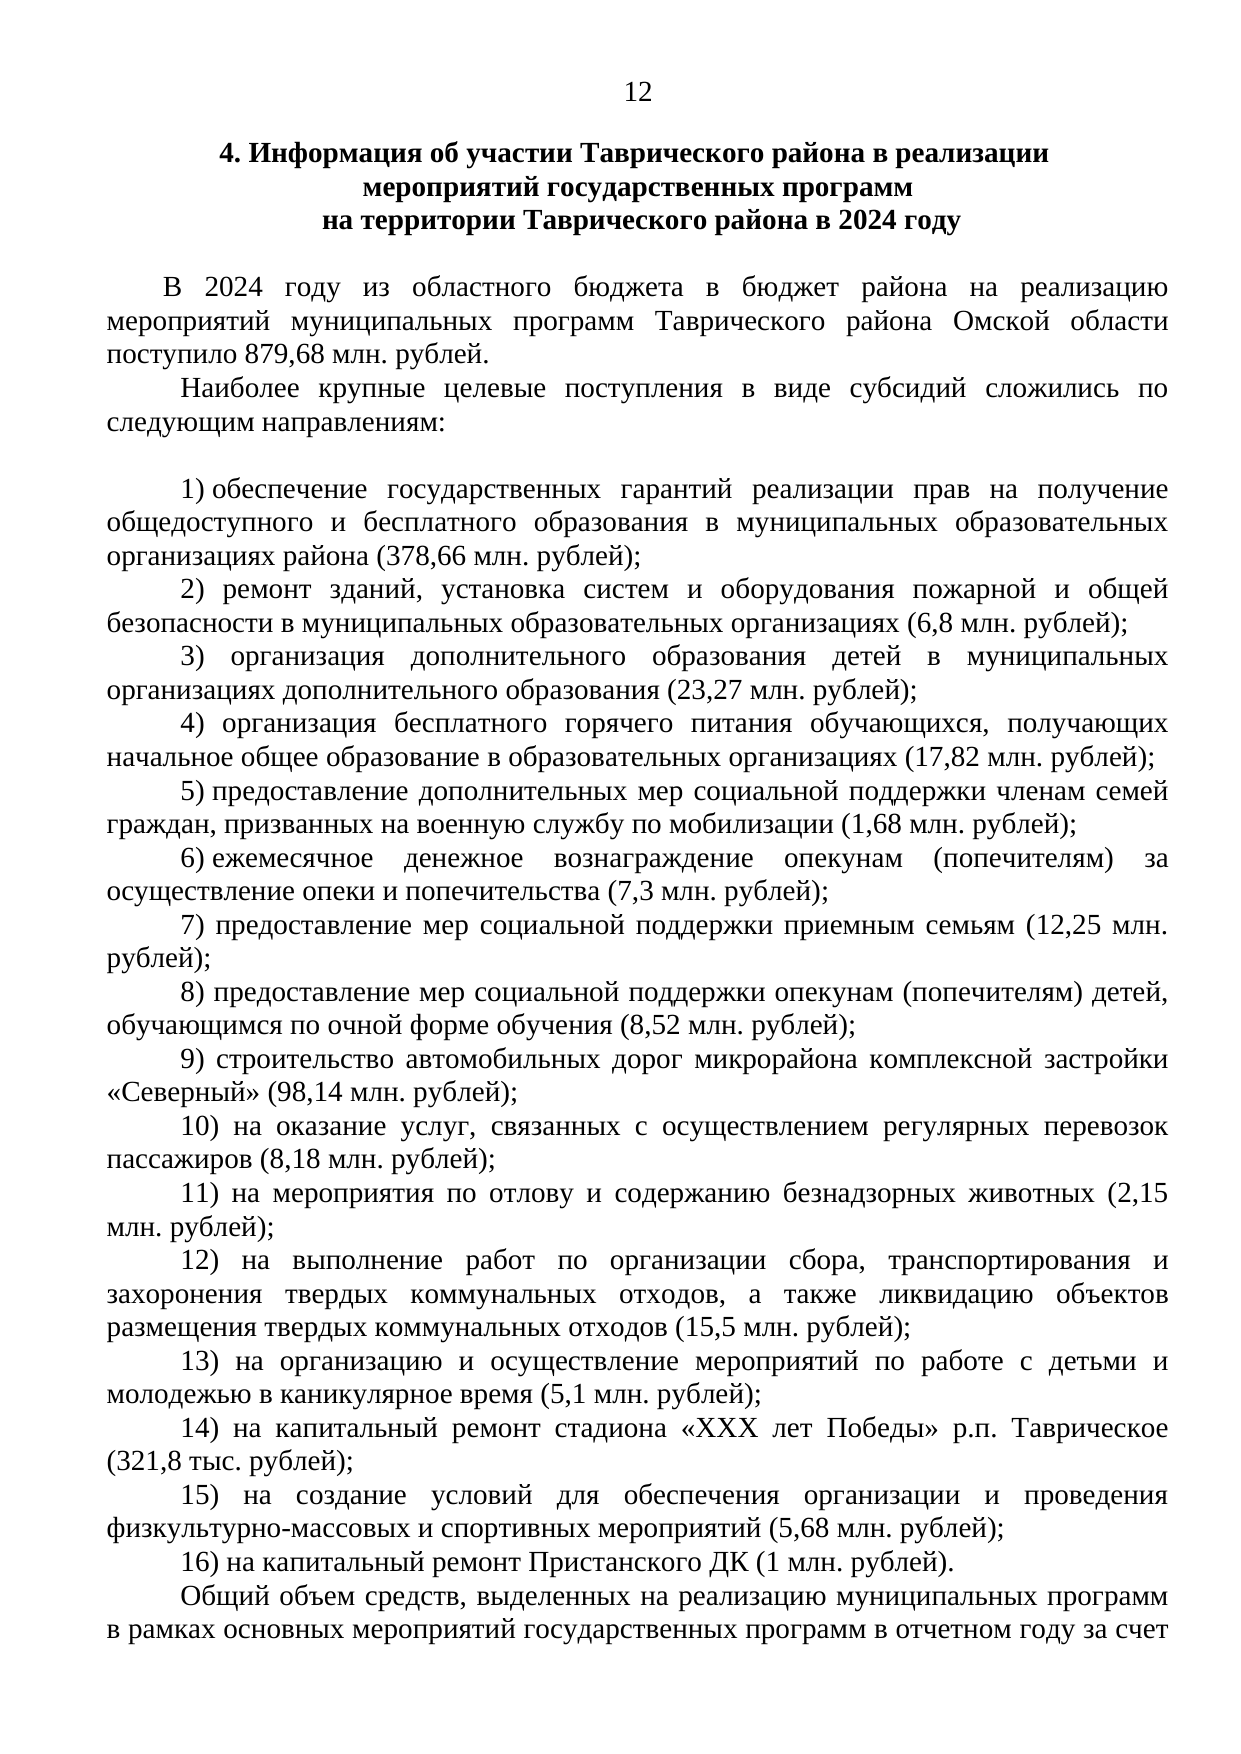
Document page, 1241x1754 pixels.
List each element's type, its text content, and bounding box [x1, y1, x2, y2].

text 15) на создание условий для обеспечения организации и проведения физкультурно-массовых и спортивных мероприятий (5,68 млн. рублей); [106, 1477, 1169, 1544]
text 3) организация дополнительного образования детей в муниципальных организациях дополнительного образования (23,27 млн. рублей); [106, 638, 1169, 706]
text 7) предоставление мер социальной поддержки приемным семьям (12,25 млн. рублей); [106, 907, 1169, 974]
text 10) на оказание услуг, связанных с осуществлением регулярных перевозок пассажиров (8,18 млн. рублей); [106, 1108, 1169, 1175]
text 12) на выполнение работ по организации сбора, транспортирования и захоронения твердых коммунальных отходов, а также ликвидацию объектов размещения твердых коммунальных отходов (15,5 млн. рублей); [106, 1242, 1169, 1343]
text 1) обеспечение государственных гарантий реализации прав на получение общедоступного и бесплатного образования в муниципальных образовательных организациях района (378,66 млн. рублей); [106, 471, 1169, 571]
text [106, 1578, 1169, 1645]
text 9) строительство автомобильных дорог микрорайона комплексной застройки «Северный» (98,14 млн. рублей); [106, 1041, 1169, 1108]
text В 2024 году из областного бюджета в бюджет района на реализацию мероприятий муниципальных программ Таврического района Омской области поступило 879,68 млн. рублей. [106, 269, 1169, 370]
text 4) организация бесплатного горячего питания обучающихся, получающих начальное общее образование в образовательных организациях (17,82 млн. рублей); [106, 706, 1169, 773]
text 4. Информация об участии Таврического района в реализации мероприятий государственных программ [106, 135, 1169, 202]
text 14) на капитальный ремонт стадиона «ХХХ лет Победы» р.п. Таврическое (321,8 тыс. рублей); [106, 1410, 1169, 1477]
text 16) на капитальный ремонт Пристанского ДК (1 млн. рублей). [106, 1544, 1169, 1578]
text 2) ремонт зданий, установка систем и оборудования пожарной и общей безопасности в муниципальных образовательных организациях (6,8 млн. рублей); [106, 571, 1169, 638]
text 8) предоставление мер социальной поддержки опекунам (попечителям) детей, обучающимся по очной форме обучения (8,52 млн. рублей); [106, 974, 1169, 1041]
text 11) на мероприятия по отлову и содержанию безнадзорных животных (2,15 млн. рублей); [106, 1175, 1169, 1242]
text 5) предоставление дополнительных мер социальной поддержки членам семей граждан, призванных на военную службу по мобилизации (1,68 млн. рублей); [106, 773, 1169, 840]
text Наиболее крупные целевые поступления в виде субсидий сложились по следующим направлениям: [106, 370, 1169, 437]
text 6) ежемесячное денежное вознаграждение опекунам (попечителям) за осуществление опеки и попечительства (7,3 млн. рублей); [106, 840, 1169, 907]
text 13) на организацию и осуществление мероприятий по работе с детьми и молодежью в каникулярное время (5,1 млн. рублей); [106, 1343, 1169, 1410]
text на территории Таврического района в 2024 году [106, 202, 1169, 236]
